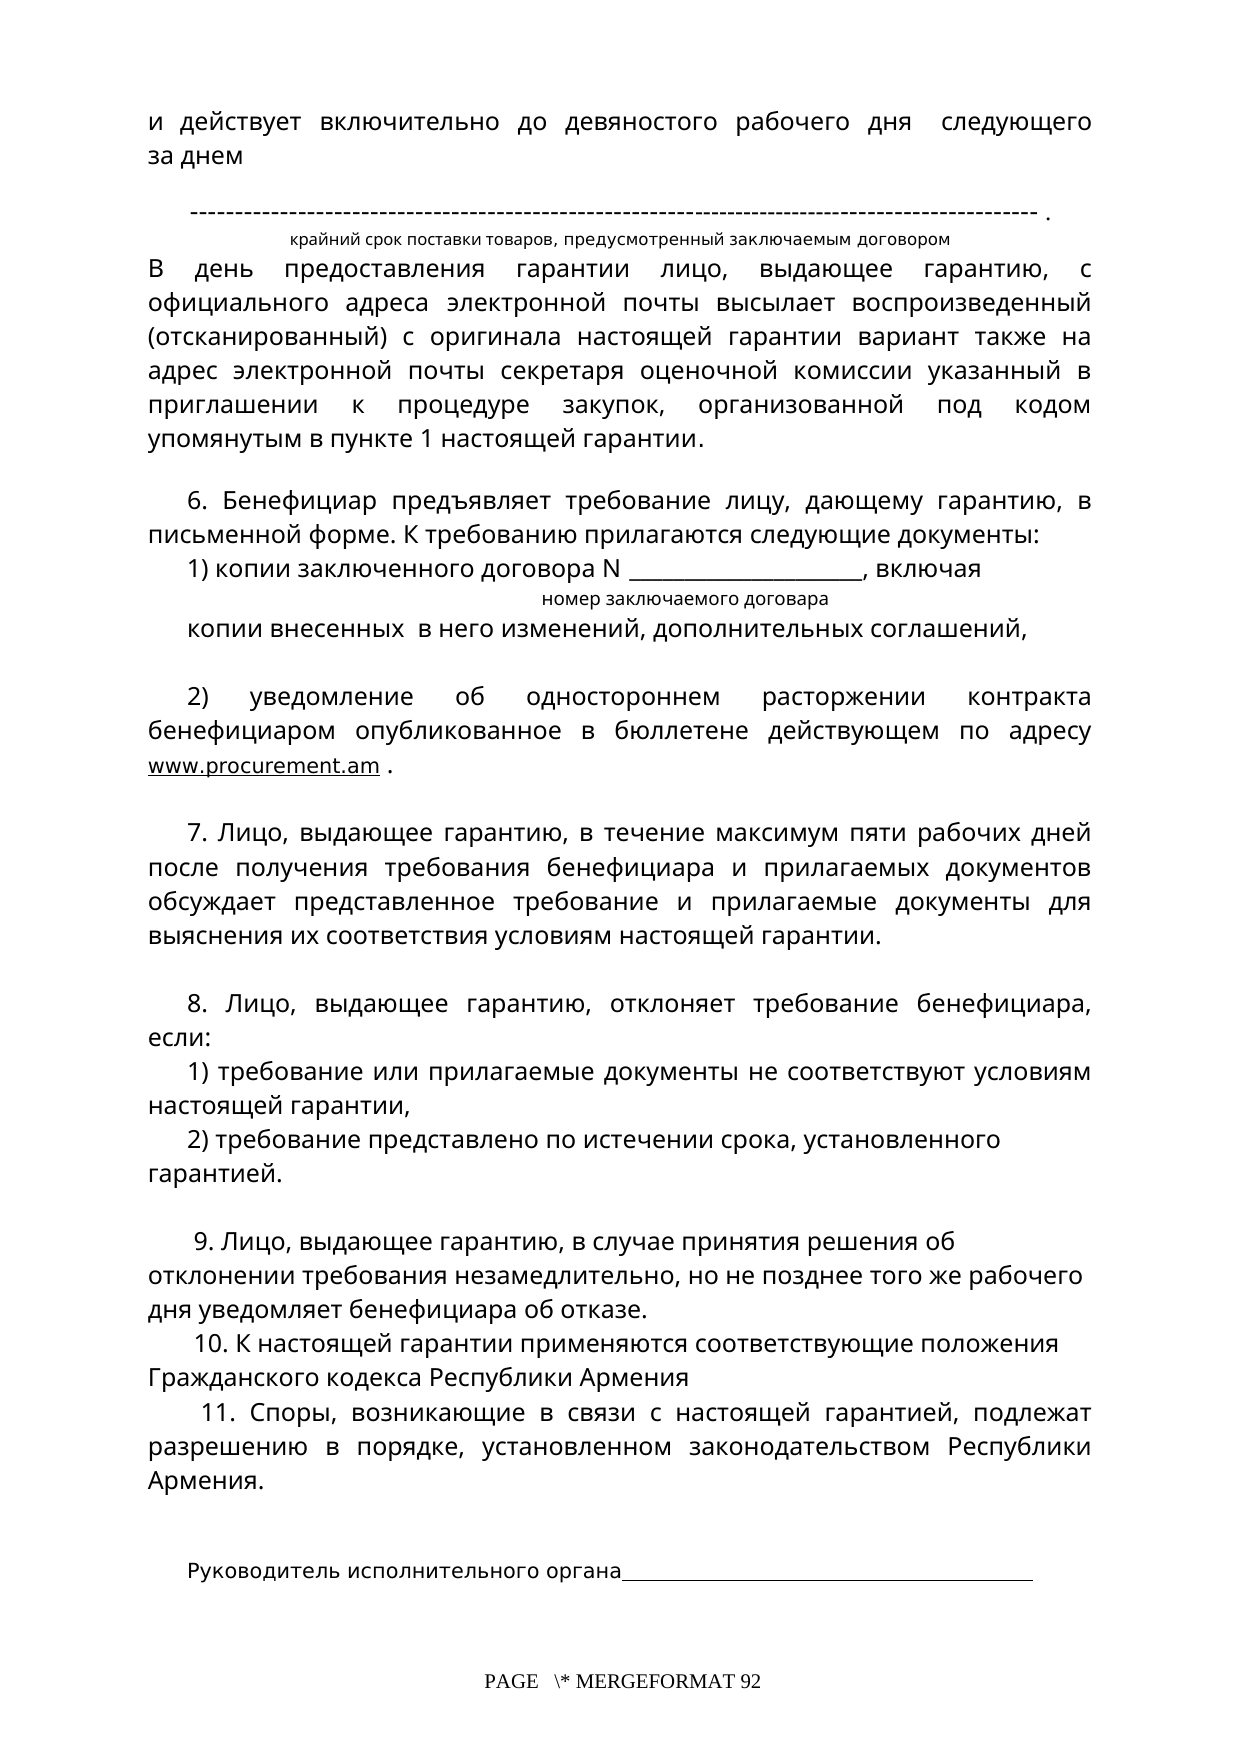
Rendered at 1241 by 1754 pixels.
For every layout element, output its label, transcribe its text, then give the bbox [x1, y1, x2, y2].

text копии внесенных в него изменений, дополнительных соглашений, [148, 611, 1092, 645]
text 1) копии заключенного договора N _____________________, включая [148, 551, 1092, 585]
text В день предоставления гарантии лицо, выдающее гарантию, с официального адреса электронной почты высылает воспроизведенный (отсканированный) с оригинала настоящей гарантии вариант также на адрес электронной почты секретаря оценочной комиссии указанный в приглашении к процедуре закупок, организованной под кодом упомянутым в пункте 1 настоящей гарантии. [148, 250, 1092, 454]
text ------------------------------------------------------------------------------------------------ . крайний срок поставки товаров, предусмотренный заключаемым договором [148, 193, 1092, 250]
text номер заключаемого договара [148, 585, 1092, 611]
text 1) требование или прилагаемые документы не соответствуют условиям настоящей гарантии, [148, 1053, 1092, 1122]
text 11. Споры, возникающие в связи с настоящей гарантией, подлежат разрешению в порядке, установленном законодательством Республики Армения. [148, 1394, 1092, 1496]
text 8. Лицо, выдающее гарантию, отклоняет требование бенефициара, если: [148, 985, 1092, 1053]
text 7. Лицо, выдающее гарантию, в течение максимум пяти рабочих дней после получения требования бенефициара и прилагаемых документов обсуждает представленное требование и прилагаемые документы для выяснения их соответствия условиям настоящей гарантии. [148, 815, 1092, 951]
text 6. Бенефициар предъявляет требование лицу, дающему гарантию, в письменной форме. К требованию прилагаются следующие документы: [148, 483, 1092, 551]
text 10. К настоящей гарантии применяются соответствующие положения Гражданского кодекса Республики Армения [148, 1326, 1092, 1394]
text 9. Лицо, выдающее гарантию, в случае принятия решения об отклонении требования незамедлительно, но не позднее того же рабочего дня уведомляет бенефициара об отказе. [148, 1224, 1092, 1326]
text 2) уведомление об одностороннем расторжении контракта бенефициаром опубликованное в бюллетене действующем по адресу www.procurement.am . [148, 679, 1092, 781]
text Руководитель исполнительного органа [148, 1559, 1092, 1583]
text и действует включительно до девяностого рабочего дня следующего за днем [148, 103, 1092, 172]
text 2) требование представлено по истечении срока, установленного гарантией. [148, 1122, 1092, 1190]
